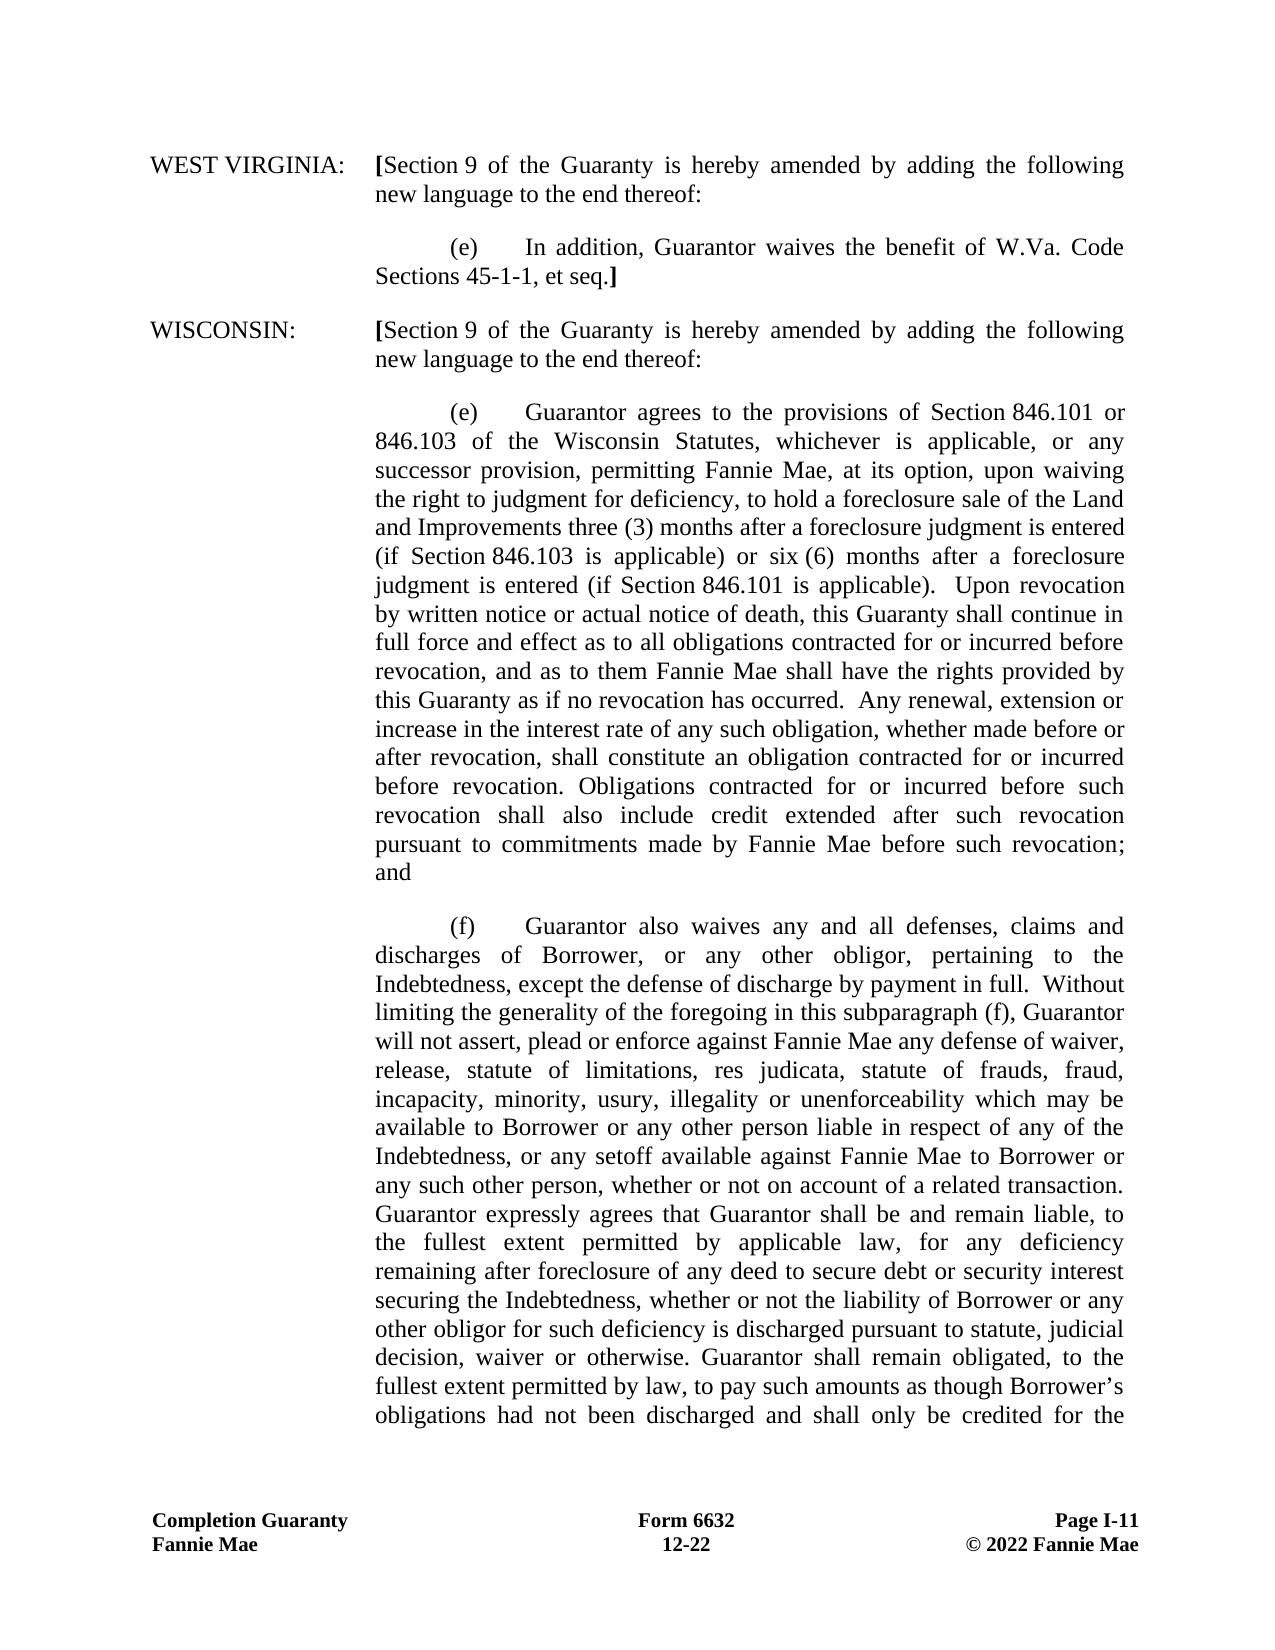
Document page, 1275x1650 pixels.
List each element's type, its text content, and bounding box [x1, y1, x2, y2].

text WISCONSIN: [Section 9 of the Guaranty is hereby amended by adding the following new language to the end thereof: [150, 315, 1125, 372]
text WEST VIRGINIA: [Section 9 of the Guaranty is hereby amended by adding the following new language to the end thereof: [150, 150, 1125, 207]
text (e) In addition, Guarantor waives the benefit of W.Va. Code Sections 45-1-1, et seq.] [375, 232, 1125, 290]
text (e) Guarantor agrees to the provisions of Section 846.101 or 846.103 of the Wisconsin Statutes, whichever is applicable, or any successor provision, permitting Fannie Mae, at its option, upon waiving the right to judgment for deficiency, to hold a foreclosure sale of the Land and Improvements three (3) months after a foreclosure judgment is entered (if Section 846.103 is applicable) or six (6) months after a foreclosure judgment is entered (if Section 846.101 is applicable). Upon revocation by written notice or actual notice of death, this Guaranty shall continue in full force and effect as to all obligations contracted for or incurred before revocation, and as to them Fannie Mae shall have the rights provided by this Guaranty as if no revocation has occurred. Any renewal, extension or increase in the interest rate of any such obligation, whether made before or after revocation, shall constitute an obligation contracted for or incurred before revocation. Obligations contracted for or incurred before such revocation shall also include credit extended after such revocation pursuant to commitments made by Fannie Mae before such revocation; and [375, 397, 1125, 886]
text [375, 911, 1125, 1429]
